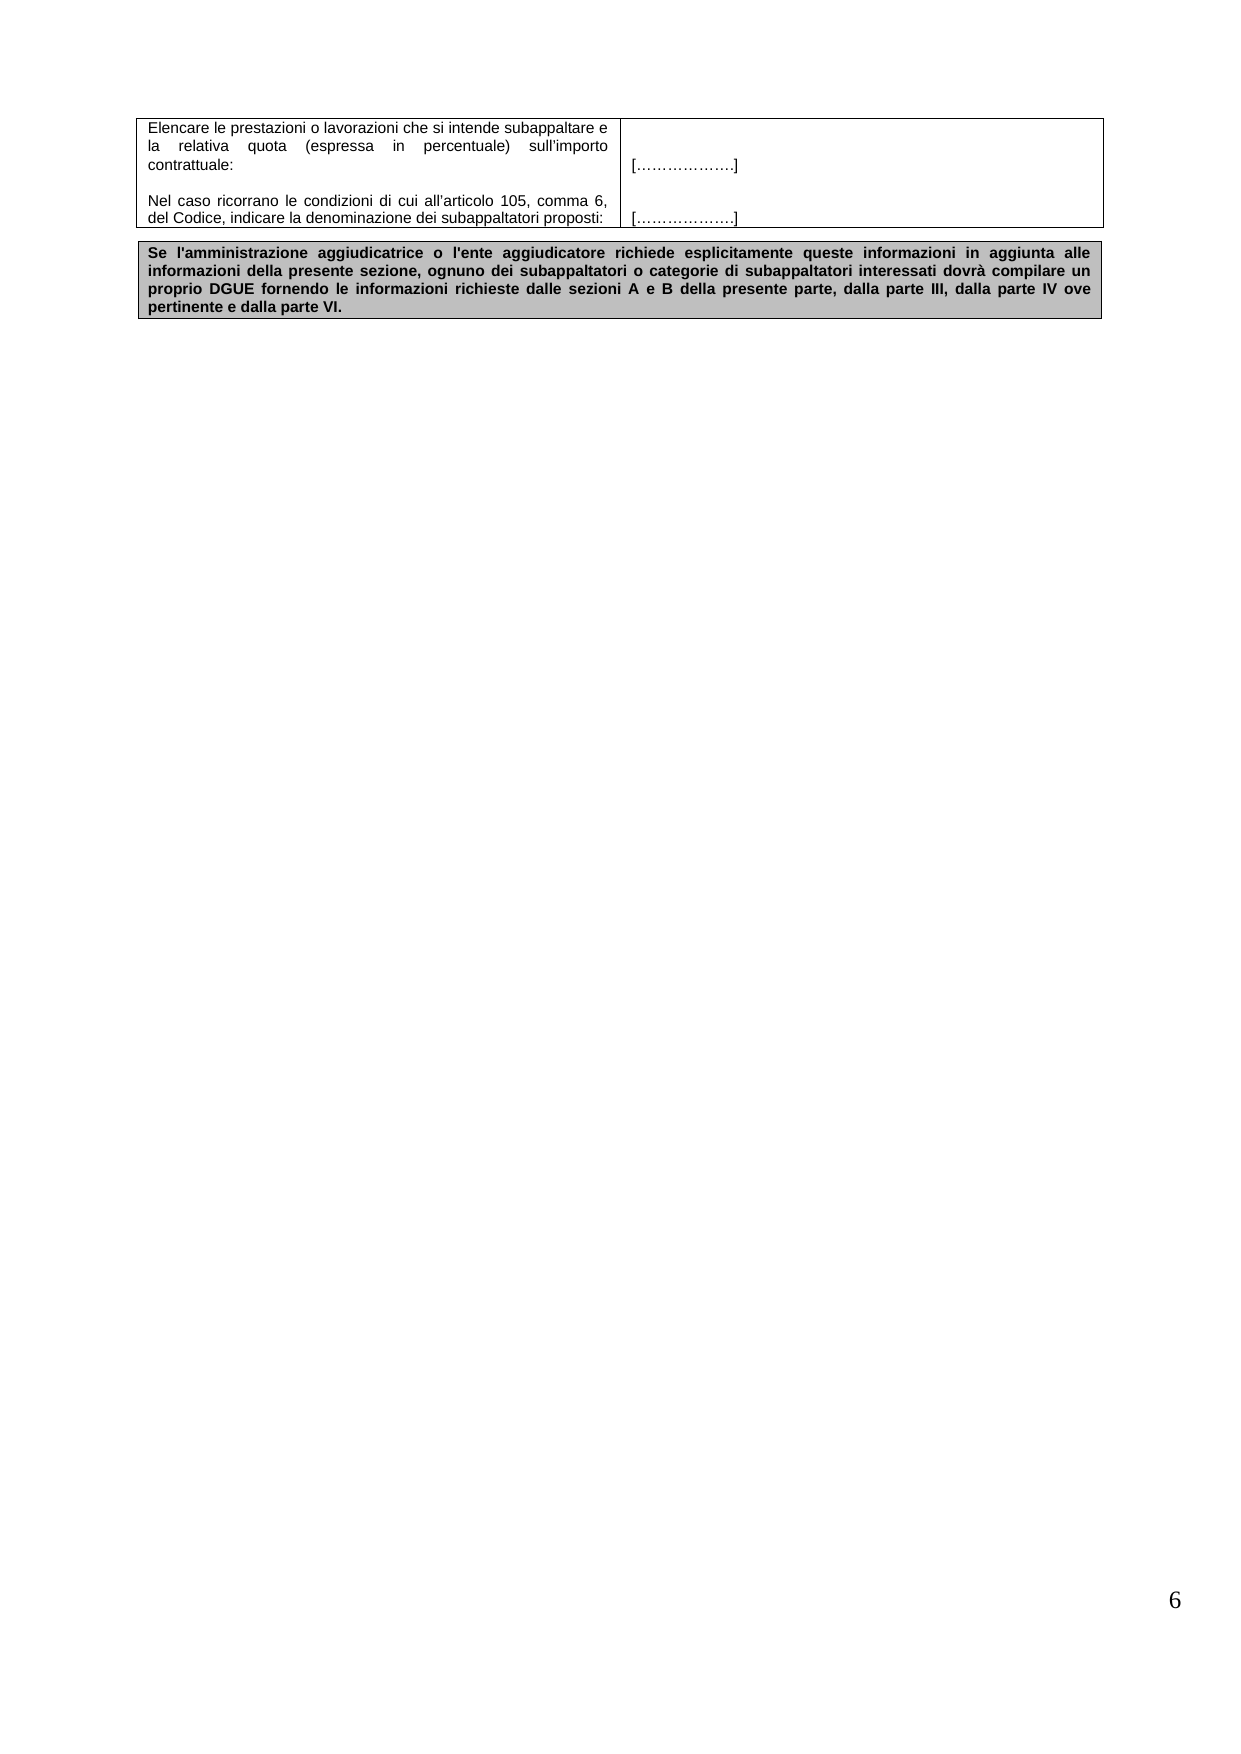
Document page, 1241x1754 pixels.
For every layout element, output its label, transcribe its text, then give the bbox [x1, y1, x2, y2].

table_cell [137, 119, 620, 227]
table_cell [621, 119, 1103, 227]
title Se l'amministrazione aggiudicatrice o l'ente aggiudicatore richiede esplicitamente queste informazioni in aggiunta alle informazioni della presente sezione, ognuno dei subappaltatori o categorie di subappaltatori interessati dovrà compilare un proprio DGUE fornendo le informazioni richieste dalle sezioni A e B della presente parte, dalla parte III, dalla parte IV ove pertinente e dalla parte VI. [139, 242, 1101, 318]
